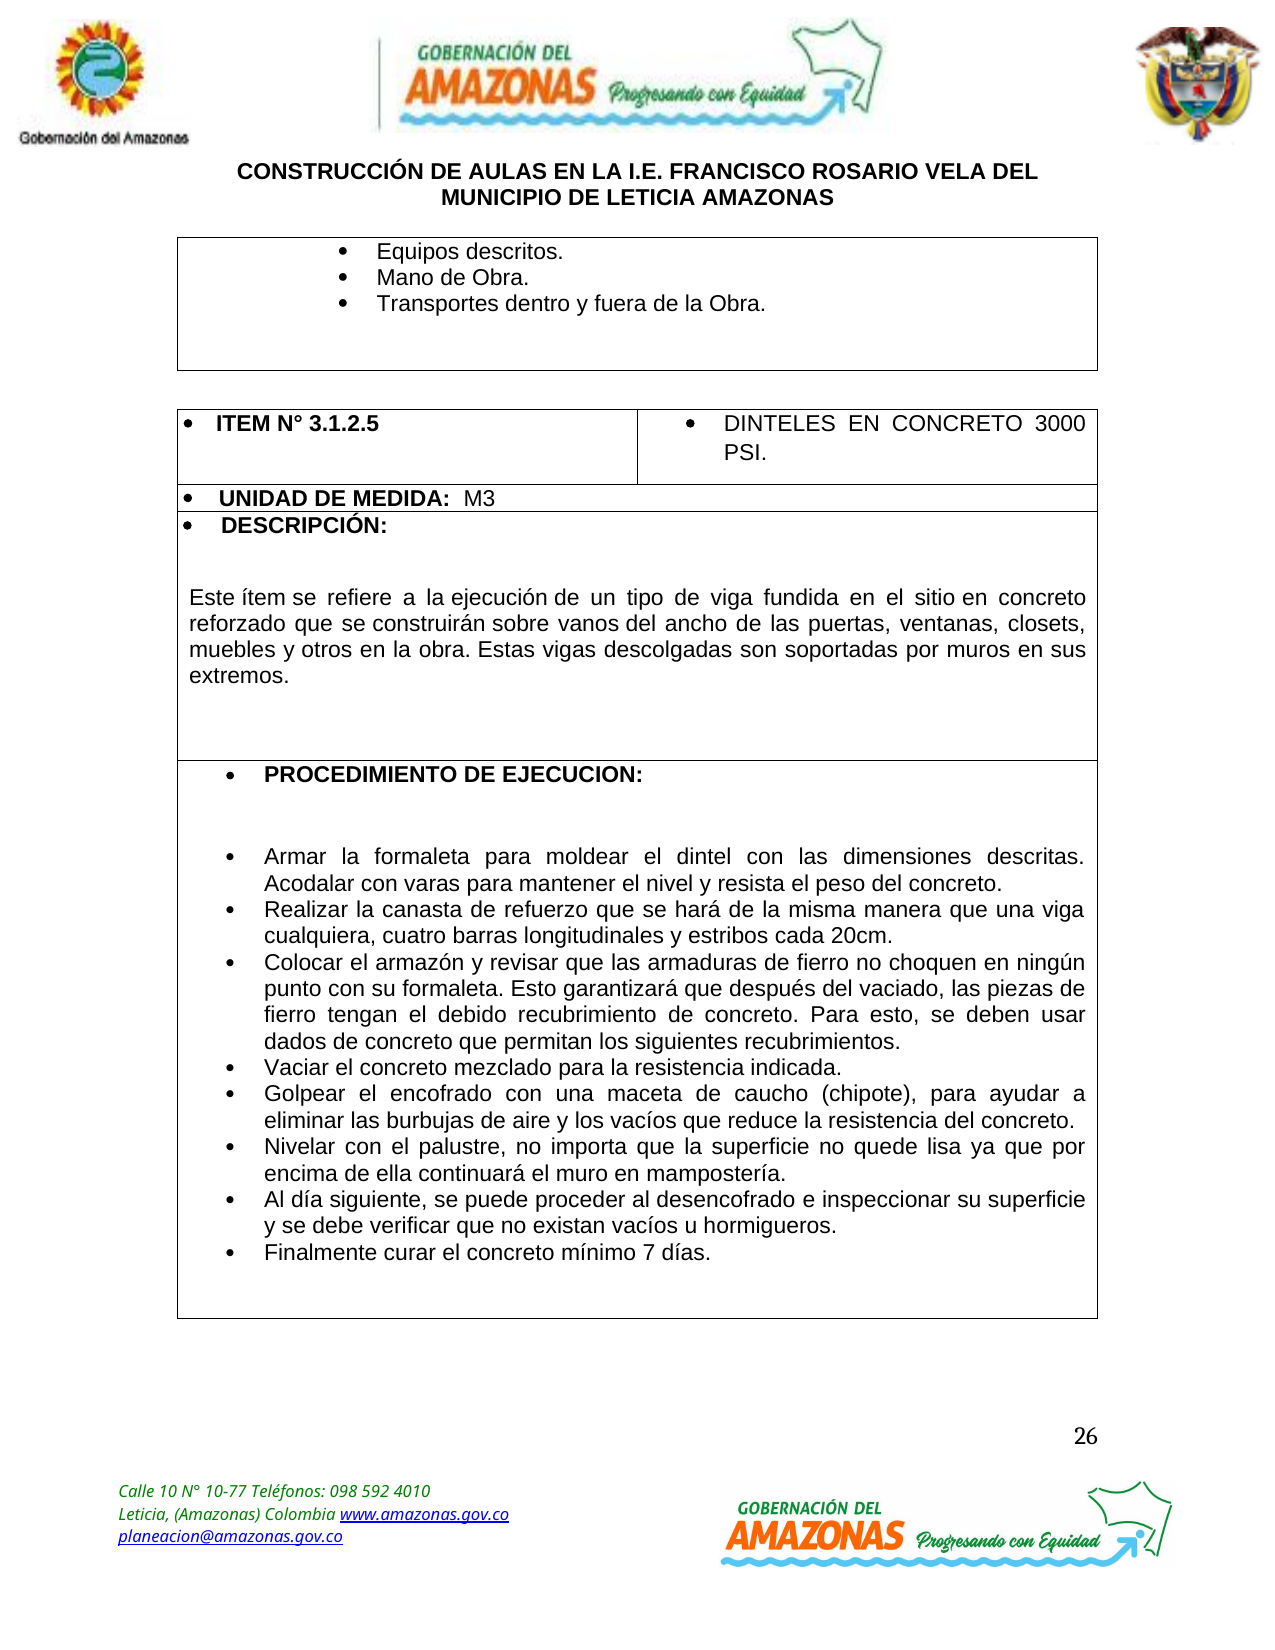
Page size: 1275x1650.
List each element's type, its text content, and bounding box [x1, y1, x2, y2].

table_cell UNIDAD DE MEDIDA: M3 [178, 485, 1097, 511]
table_header DINTELES EN CONCRETO 3000 PSI. [638, 410, 1097, 483]
picture [368, 17, 921, 133]
table_cell PROCEDIMIENTO DE EJECUCION: Armar la formaleta para moldear el dintel con las dimensiones descritas. Acodalar con varas para mantener el nivel y resista el peso del concreto. Realizar la canasta de refuerzo que se hará de la misma manera que una viga cualquiera, cuatro barras longitudinales y estribos cada 20cm. Colocar el armazón y revisar que las armaduras de fierro no choquen en ningún punto con su formaleta. Esto garantizará que después del vaciado, las piezas de fierro tengan el debido recubrimiento de concreto. Para esto, se deben usar dados de concreto que permitan los siguientes recubrimientos. Vaciar el concreto mezclado para la resistencia indicada. Golpear el encofrado con una maceta de caucho (chipote), para ayudar a eliminar las burbujas de aire y los vacíos que reduce la resistencia del concreto. Nivelar con el palustre, no importa que la superficie no quede lisa ya que por encima de ella continuará el muro en mampostería. Al día siguiente, se puede proceder al desencofrado e inspeccionar su superficie y se debe verificar que no existan vacíos u hormigueros. Finalmente curar el concreto mínimo 7 días. [178, 761, 1097, 1318]
table_header ITEM N° 3.1.2.5 [178, 410, 637, 483]
picture [718, 1480, 1174, 1570]
picture [17, 19, 191, 147]
picture [1135, 27, 1263, 145]
table_cell DESCRIPCIÓN: Este ítem se refiere a la ejecución de un tipo de viga fundida en el sitio en concreto reforzado que se construirán sobre vanos del ancho de las puertas, ventanas, closets, muebles y otros en la obra. Estas vigas descolgadas son soportadas por muros en sus extremos. [178, 512, 1097, 760]
